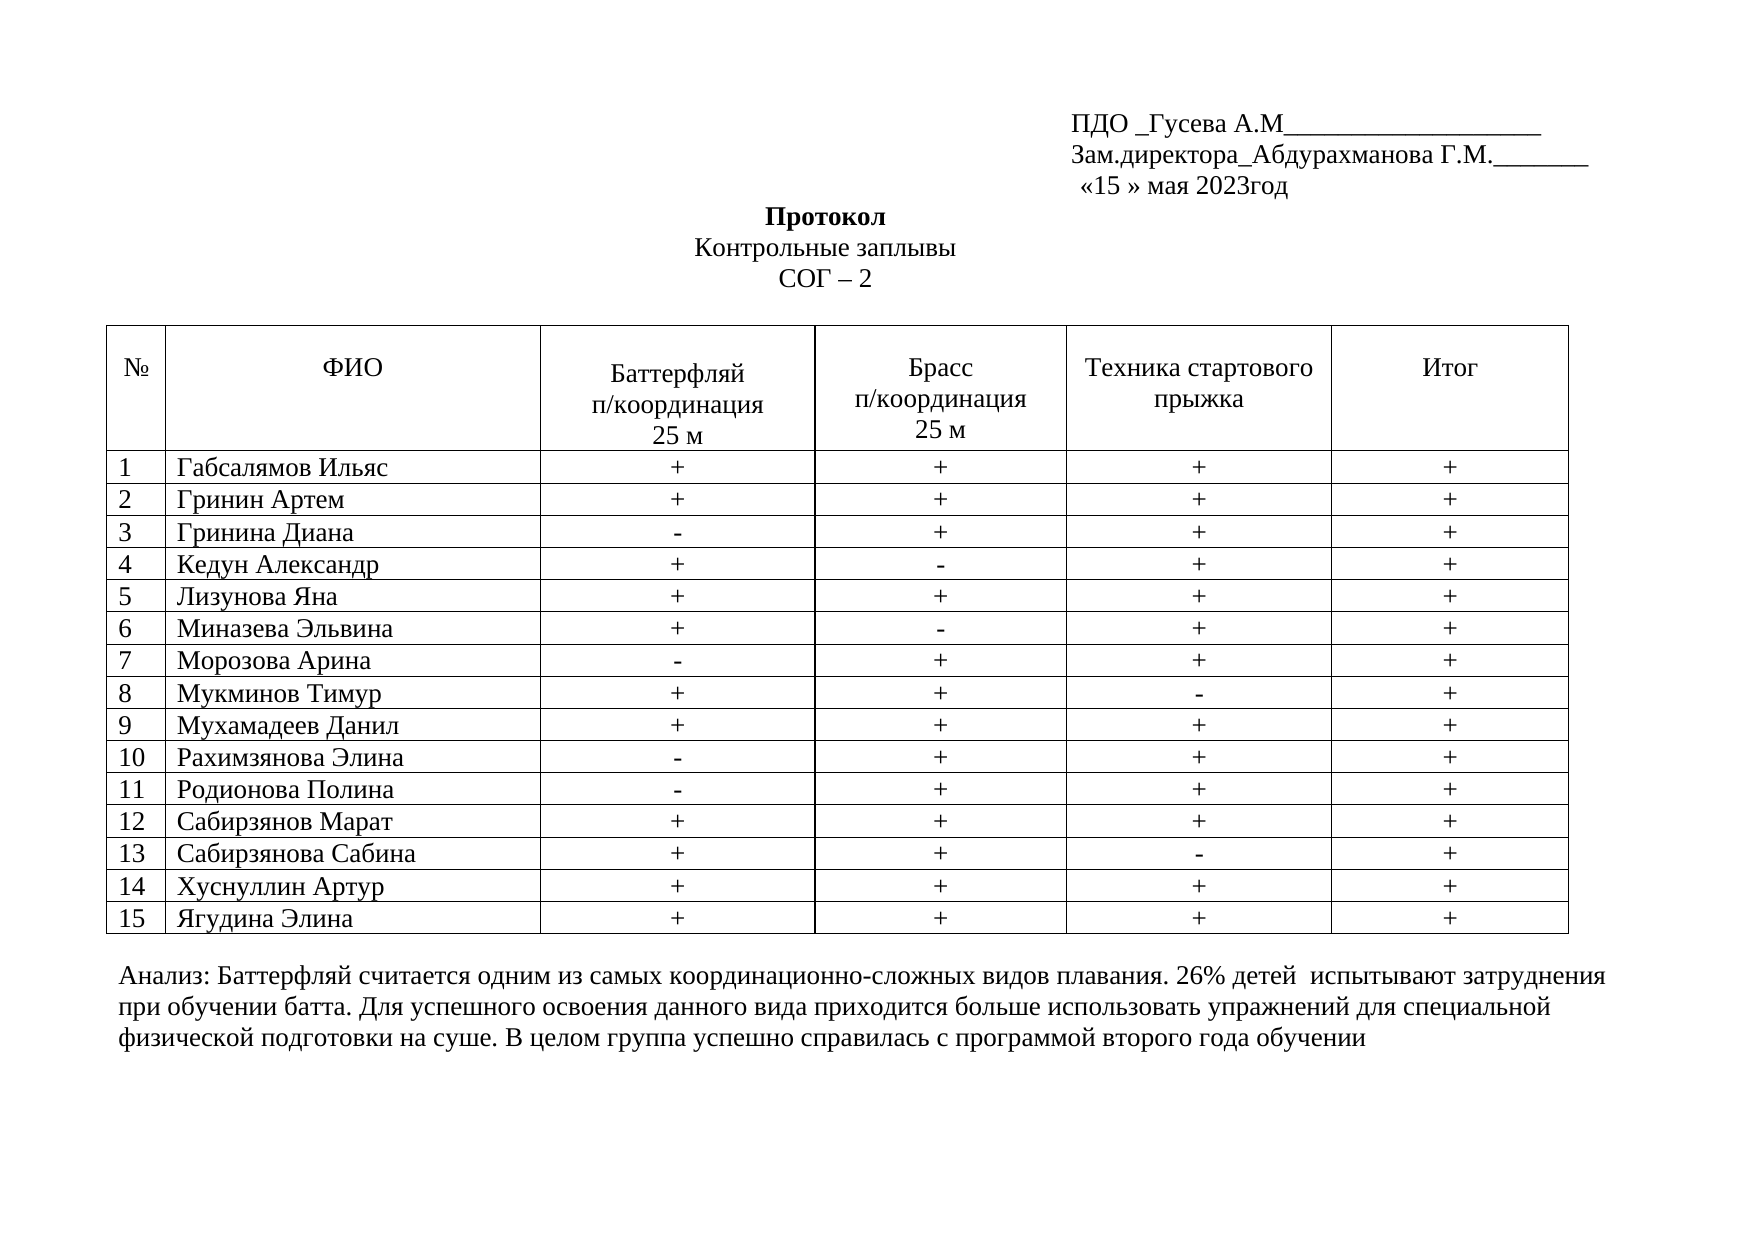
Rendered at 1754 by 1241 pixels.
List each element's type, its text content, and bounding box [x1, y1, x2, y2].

table_cell Хуснуллин Артур [166, 870, 540, 901]
table_cell + [1067, 805, 1331, 837]
table_cell - [541, 516, 814, 547]
table_cell + [816, 838, 1066, 869]
table_cell Морозова Арина [166, 645, 540, 676]
table_cell 7 [107, 645, 165, 676]
table_cell + [816, 773, 1066, 804]
table_cell + [541, 548, 814, 579]
table_cell + [816, 902, 1066, 933]
table_cell + [1067, 516, 1331, 547]
table_cell + [816, 870, 1066, 901]
text СОГ – 2 [15, 262, 1636, 293]
table_cell + [1067, 645, 1331, 676]
table_cell + [541, 838, 814, 869]
table_cell + [1067, 451, 1331, 482]
table_cell 2 [107, 484, 165, 515]
table_cell + [816, 580, 1066, 611]
table_cell + [541, 677, 814, 708]
table_cell + [816, 451, 1066, 482]
table_cell + [1067, 902, 1331, 933]
table_cell + [541, 870, 814, 901]
table_header Итог [1332, 326, 1568, 450]
text ПДО _Гусева А.М___________________ [118, 107, 1636, 138]
table_cell + [1332, 612, 1568, 643]
table_cell - [1067, 838, 1331, 869]
table_header ФИО [166, 326, 540, 450]
table_cell 15 [107, 902, 165, 933]
table_cell 3 [107, 516, 165, 547]
table_cell + [816, 677, 1066, 708]
table_cell Рахимзянова Элина [166, 741, 540, 772]
table_cell + [1332, 902, 1568, 933]
table_cell Мухамадеев Данил [166, 709, 540, 740]
table_cell Ягудина Элина [166, 902, 540, 933]
table_cell + [1332, 484, 1568, 515]
table_cell + [1332, 548, 1568, 579]
table_cell + [1332, 451, 1568, 482]
table_cell 9 [107, 709, 165, 740]
table_cell + [1332, 516, 1568, 547]
table_cell + [816, 741, 1066, 772]
table_cell + [816, 484, 1066, 515]
table_cell Гринин Артем [166, 484, 540, 515]
table_cell + [1332, 709, 1568, 740]
table_cell + [1332, 741, 1568, 772]
table_cell + [1067, 612, 1331, 643]
table_cell + [541, 805, 814, 837]
text Анализ: Баттерфляй считается одним из самых координационно-сложных видов плавания. 26% детей испытывают затруднения при обучении батта. Для успешного освоения данного вида приходится больше использовать упражнений для специальной физической подготовки на суше. В целом группа успешно справилась с программой второго года обучении [118, 959, 1636, 1053]
text Зам.директора_Абдурахманова Г.М._______ [118, 138, 1636, 169]
table_cell 8 [107, 677, 165, 708]
table_cell 5 [107, 580, 165, 611]
table_header Баттерфляй п/координация 25 м [541, 326, 814, 450]
table_cell + [1067, 484, 1331, 515]
table_header Брасс п/координация 25 м [816, 326, 1066, 450]
table_cell + [1067, 580, 1331, 611]
table_cell + [541, 451, 814, 482]
table_cell + [541, 580, 814, 611]
table_cell - [816, 548, 1066, 579]
table_cell 14 [107, 870, 165, 901]
table_cell 6 [107, 612, 165, 643]
table_cell 11 [107, 773, 165, 804]
table_cell + [541, 902, 814, 933]
table_cell + [816, 805, 1066, 837]
table_cell + [541, 484, 814, 515]
table_cell Лизунова Яна [166, 580, 540, 611]
table_cell + [1332, 645, 1568, 676]
table_cell Родионова Полина [166, 773, 540, 804]
text Контрольные заплывы [15, 231, 1636, 262]
table_cell 13 [107, 838, 165, 869]
table_cell Мукминов Тимур [166, 677, 540, 708]
table_cell Гринина Диана [166, 516, 540, 547]
table_header № [107, 326, 165, 450]
table_cell + [541, 709, 814, 740]
table_cell - [541, 645, 814, 676]
table_cell Кедун Александр [166, 548, 540, 579]
table_cell 4 [107, 548, 165, 579]
table_cell + [1067, 741, 1331, 772]
table_cell + [816, 709, 1066, 740]
table_cell + [1067, 548, 1331, 579]
table_cell + [1332, 838, 1568, 869]
table_cell 12 [107, 805, 165, 837]
table_header Техника стартового прыжка [1067, 326, 1331, 450]
table_cell + [816, 645, 1066, 676]
table_cell + [541, 612, 814, 643]
table_cell - [541, 741, 814, 772]
table_cell 10 [107, 741, 165, 772]
table_cell + [1332, 870, 1568, 901]
table_cell - [541, 773, 814, 804]
table_cell + [816, 516, 1066, 547]
table_cell - [1067, 677, 1331, 708]
table_cell - [816, 612, 1066, 643]
table_cell Габсалямов Ильяс [166, 451, 540, 482]
table_cell + [1332, 677, 1568, 708]
table_cell + [1067, 870, 1331, 901]
table_cell + [1332, 773, 1568, 804]
table_cell + [1332, 805, 1568, 837]
table_cell Сабирзянова Сабина [166, 838, 540, 869]
table_cell Миназева Эльвина [166, 612, 540, 643]
table_cell + [1067, 709, 1331, 740]
table_cell 1 [107, 451, 165, 482]
text «15 » мая 2023год [118, 169, 1636, 200]
table_cell + [1332, 580, 1568, 611]
table_cell Сабирзянов Марат [166, 805, 540, 837]
table_cell + [1067, 773, 1331, 804]
text Протокол [15, 200, 1636, 231]
